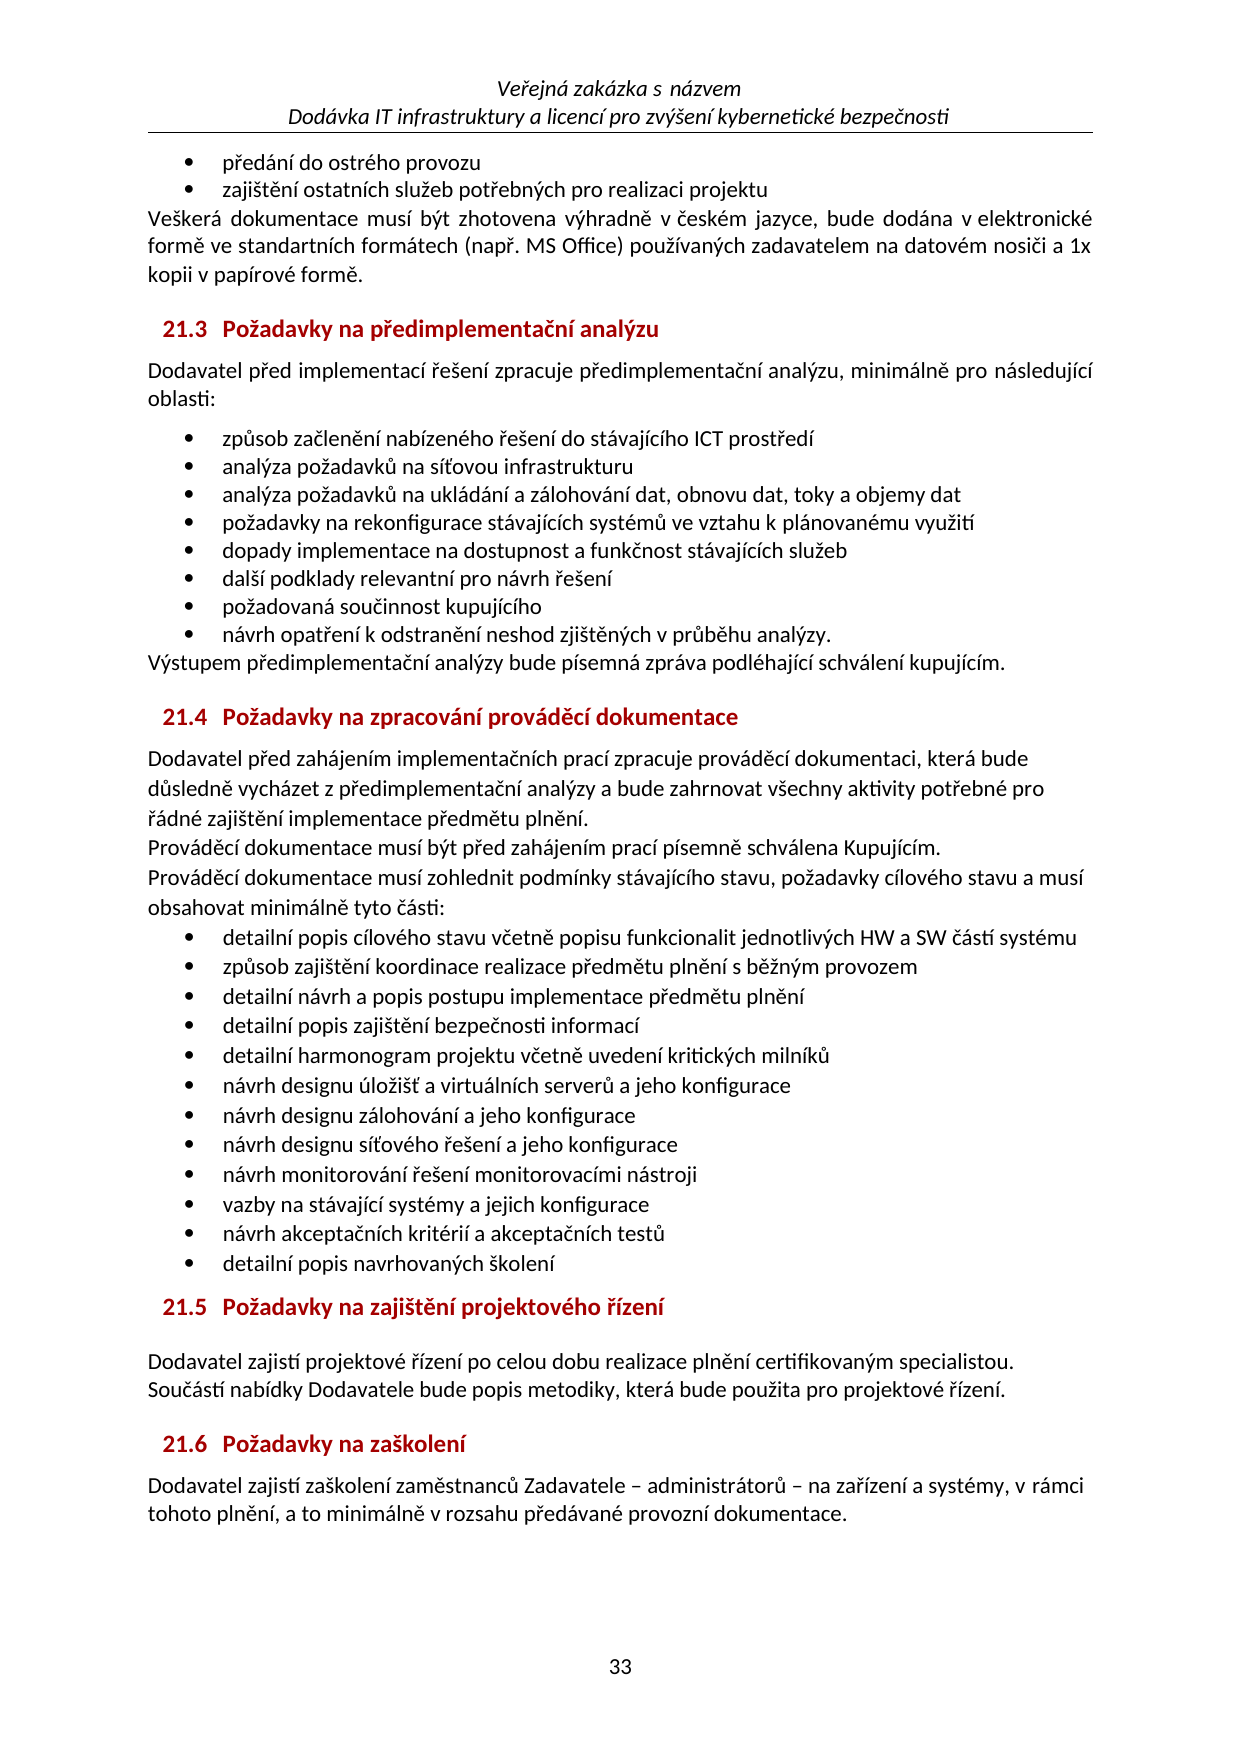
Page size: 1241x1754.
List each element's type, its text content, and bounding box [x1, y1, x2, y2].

text Veškerá dokumentace musí být zhotovena výhradně v českém jazyce, bude dodána v elektronické formě ve standartních formátech (např. MS Office) používaných zadavatelem na datovém nosiči a 1x kopii v papírové formě. [148, 204, 1093, 288]
subtitle Požadavky na předimplementační analýzu [162, 313, 1093, 343]
list detailní popis zajištění bezpečnosti informací [185, 1012, 1093, 1040]
subtitle Požadavky na zajištění projektového řízení [162, 1291, 1093, 1322]
list zajištění ostatních služeb potřebných pro realizaci projektu [185, 176, 1093, 204]
list požadavky na rekonfigurace stávajících systémů ve vztahu k plánovanému využití [185, 508, 1093, 536]
text Dodavatel před implementací řešení zpracuje předimplementační analýzu, minimálně pro následující oblasti: [148, 356, 1093, 412]
list detailní popis cílového stavu včetně popisu funkcionalit jednotlivých HW a SW částí systému [185, 923, 1093, 951]
list další podklady relevantní pro návrh řešení [185, 564, 1093, 592]
list návrh opatření k odstranění neshod zjištěných v průběhu analýzy. [185, 620, 1093, 648]
list návrh designu síťového řešení a jeho konfigurace [185, 1130, 1093, 1158]
list návrh akceptačních kritérií a akceptačních testů [185, 1219, 1093, 1247]
list požadovaná součinnost kupujícího [185, 592, 1093, 620]
list detailní popis navrhovaných školení [185, 1249, 1093, 1277]
list vazby na stávající systémy a jejich konfigurace [185, 1190, 1093, 1218]
text Výstupem předimplementační analýzy bude písemná zpráva podléhající schválení kupujícím. [148, 648, 1093, 676]
list předání do ostrého provozu [185, 148, 1093, 176]
text Prováděcí dokumentace musí zohlednit podmínky stávajícího stavu, požadavky cílového stavu a musí obsahovat minimálně tyto části: [148, 863, 1093, 921]
list způsob zajištění koordinace realizace předmětu plnění s běžným provozem [185, 952, 1093, 980]
text Dodavatel zajistí projektové řízení po celou dobu realizace plnění certifikovaným specialistou. Součástí nabídky Dodavatele bude popis metodiky, která bude použita pro projektové řízení. [148, 1347, 1093, 1403]
subtitle Požadavky na zpracování prováděcí dokumentace [162, 701, 1093, 732]
list návrh monitorování řešení monitorovacími nástroji [185, 1160, 1093, 1188]
list návrh designu zálohování a jeho konfigurace [185, 1101, 1093, 1129]
list analýza požadavků na síťovou infrastrukturu [185, 452, 1093, 480]
text Dodavatel zajistí zaškolení zaměstnanců Zadavatele – administrátorů – na zařízení a systémy, v rámci tohoto plnění, a to minimálně v rozsahu předávané provozní dokumentace. [148, 1471, 1093, 1527]
text Dodavatel před zahájením implementačních prací zpracuje prováděcí dokumentaci, která bude důsledně vycházet z předimplementační analýzy a bude zahrnovat všechny aktivity potřebné pro řádné zajištění implementace předmětu plnění. [148, 744, 1093, 832]
list způsob začlenění nabízeného řešení do stávajícího ICT prostředí [185, 424, 1093, 452]
subtitle Požadavky na zaškolení [162, 1428, 1093, 1458]
list dopady implementace na dostupnost a funkčnost stávajících služeb [185, 536, 1093, 564]
list detailní návrh a popis postupu implementace předmětu plnění [185, 982, 1093, 1010]
list návrh designu úložišť a virtuálních serverů a jeho konfigurace [185, 1071, 1093, 1099]
list analýza požadavků na ukládání a zálohování dat, obnovu dat, toky a objemy dat [185, 480, 1093, 508]
text Prováděcí dokumentace musí být před zahájením prací písemně schválena Kupujícím. [148, 833, 1093, 862]
list detailní harmonogram projektu včetně uvedení kritických milníků [185, 1041, 1093, 1069]
